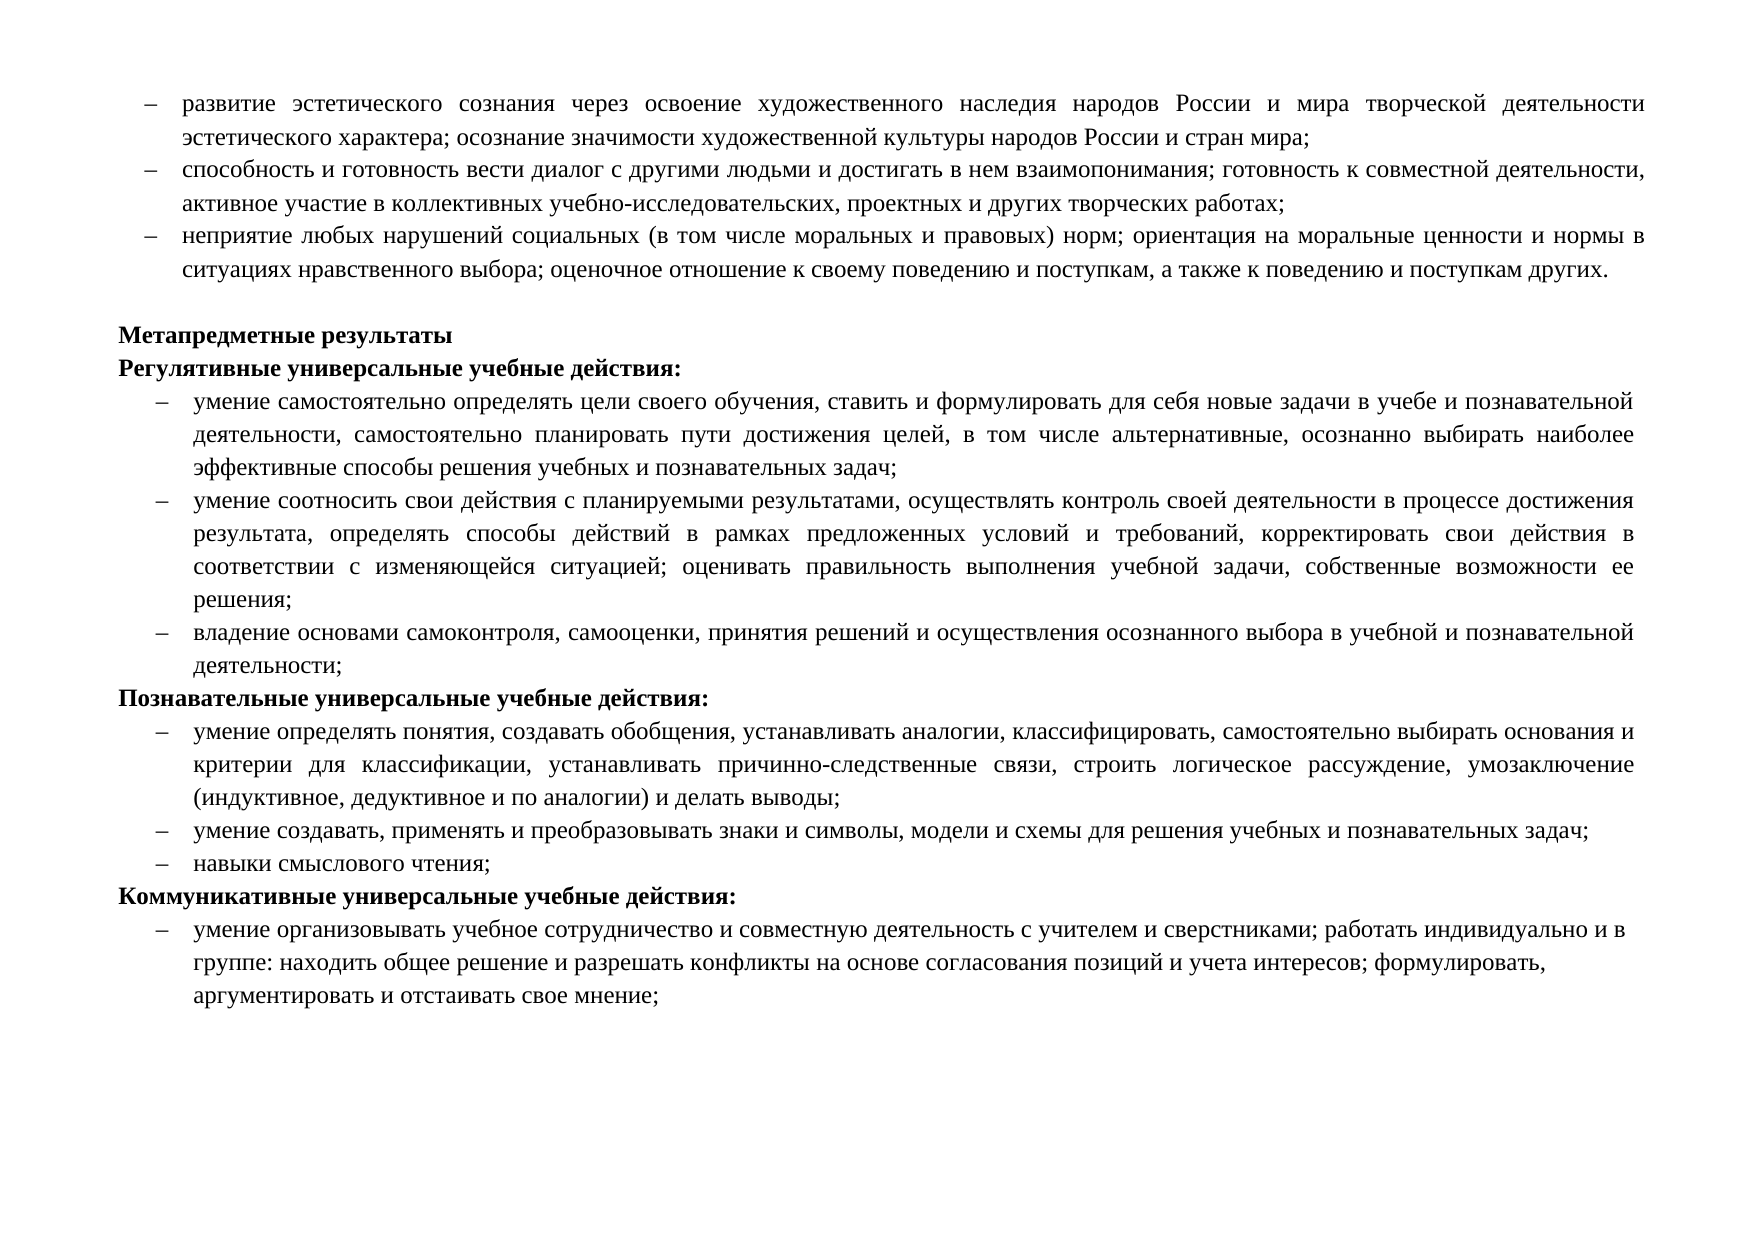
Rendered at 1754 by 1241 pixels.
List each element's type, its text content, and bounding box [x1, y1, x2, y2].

list неприятие любых нарушений социальных (в том числе моральных и правовых) норм; ориентация на моральные ценности и нормы в ситуациях нравственного выбора; оценочное отношение к своему поведению и поступкам, а также к поведению и поступкам других. [144, 221, 1647, 282]
text Познавательные универсальные учебные действия: [118, 683, 1636, 712]
list умение создавать, применять и преобразовывать знаки и символы, модели и схемы для решения учебных и познавательных задач; [156, 815, 1636, 844]
list развитие эстетического сознания через освоение художественного наследия народов России и мира творческой деятельности эстетического характера; осознание значимости художественной культуры народов России и стран мира; [144, 88, 1647, 150]
list умение самостоятельно определять цели своего обучения, ставить и формулировать для себя новые задачи в учебе и познавательной деятельности, самостоятельно планировать пути достижения целей, в том числе альтернативные, осознанно выбирать наиболее эффективные способы решения учебных и познавательных задач; [156, 386, 1636, 481]
text Метапредметные результаты [118, 320, 1636, 348]
list способность и готовность вести диалог с другими людьми и достигать в нем взаимопонимания; готовность к совместной деятельности, активное участие в коллективных учебно-исследовательских, проектных и других творческих работах; [144, 154, 1647, 216]
list умение соотносить свои действия с планируемыми результатами, осуществлять контроль своей деятельности в процессе достижения результата, определять способы действий в рамках предложенных условий и требований, корректировать свои действия в соответствии с изменяющейся ситуацией; оценивать правильность выполнения учебной задачи, собственные возможности ее решения; [156, 485, 1636, 613]
list владение основами самоконтроля, самооценки, принятия решений и осуществления осознанного выбора в учебной и познавательной деятельности; [156, 617, 1636, 679]
list навыки смыслового чтения; [156, 848, 1636, 877]
text Коммуникативные универсальные учебные действия: [118, 881, 1636, 910]
text Регулятивные универсальные учебные действия: [118, 353, 1636, 381]
list умение организовывать учебное сотрудничество и совместную деятельность с учителем и сверстниками; работать индивидуально и в группе: находить общее решение и разрешать конфликты на основе согласования позиций и учета интересов; формулировать, аргументировать и отстаивать свое мнение; [156, 914, 1636, 1009]
list умение определять понятия, создавать обобщения, устанавливать аналогии, классифицировать, самостоятельно выбирать основания и критерии для классификации, устанавливать причинно-следственные связи, строить логическое рассуждение, умозаключение (индуктивное, дедуктивное и по аналогии) и делать выводы; [156, 716, 1636, 811]
